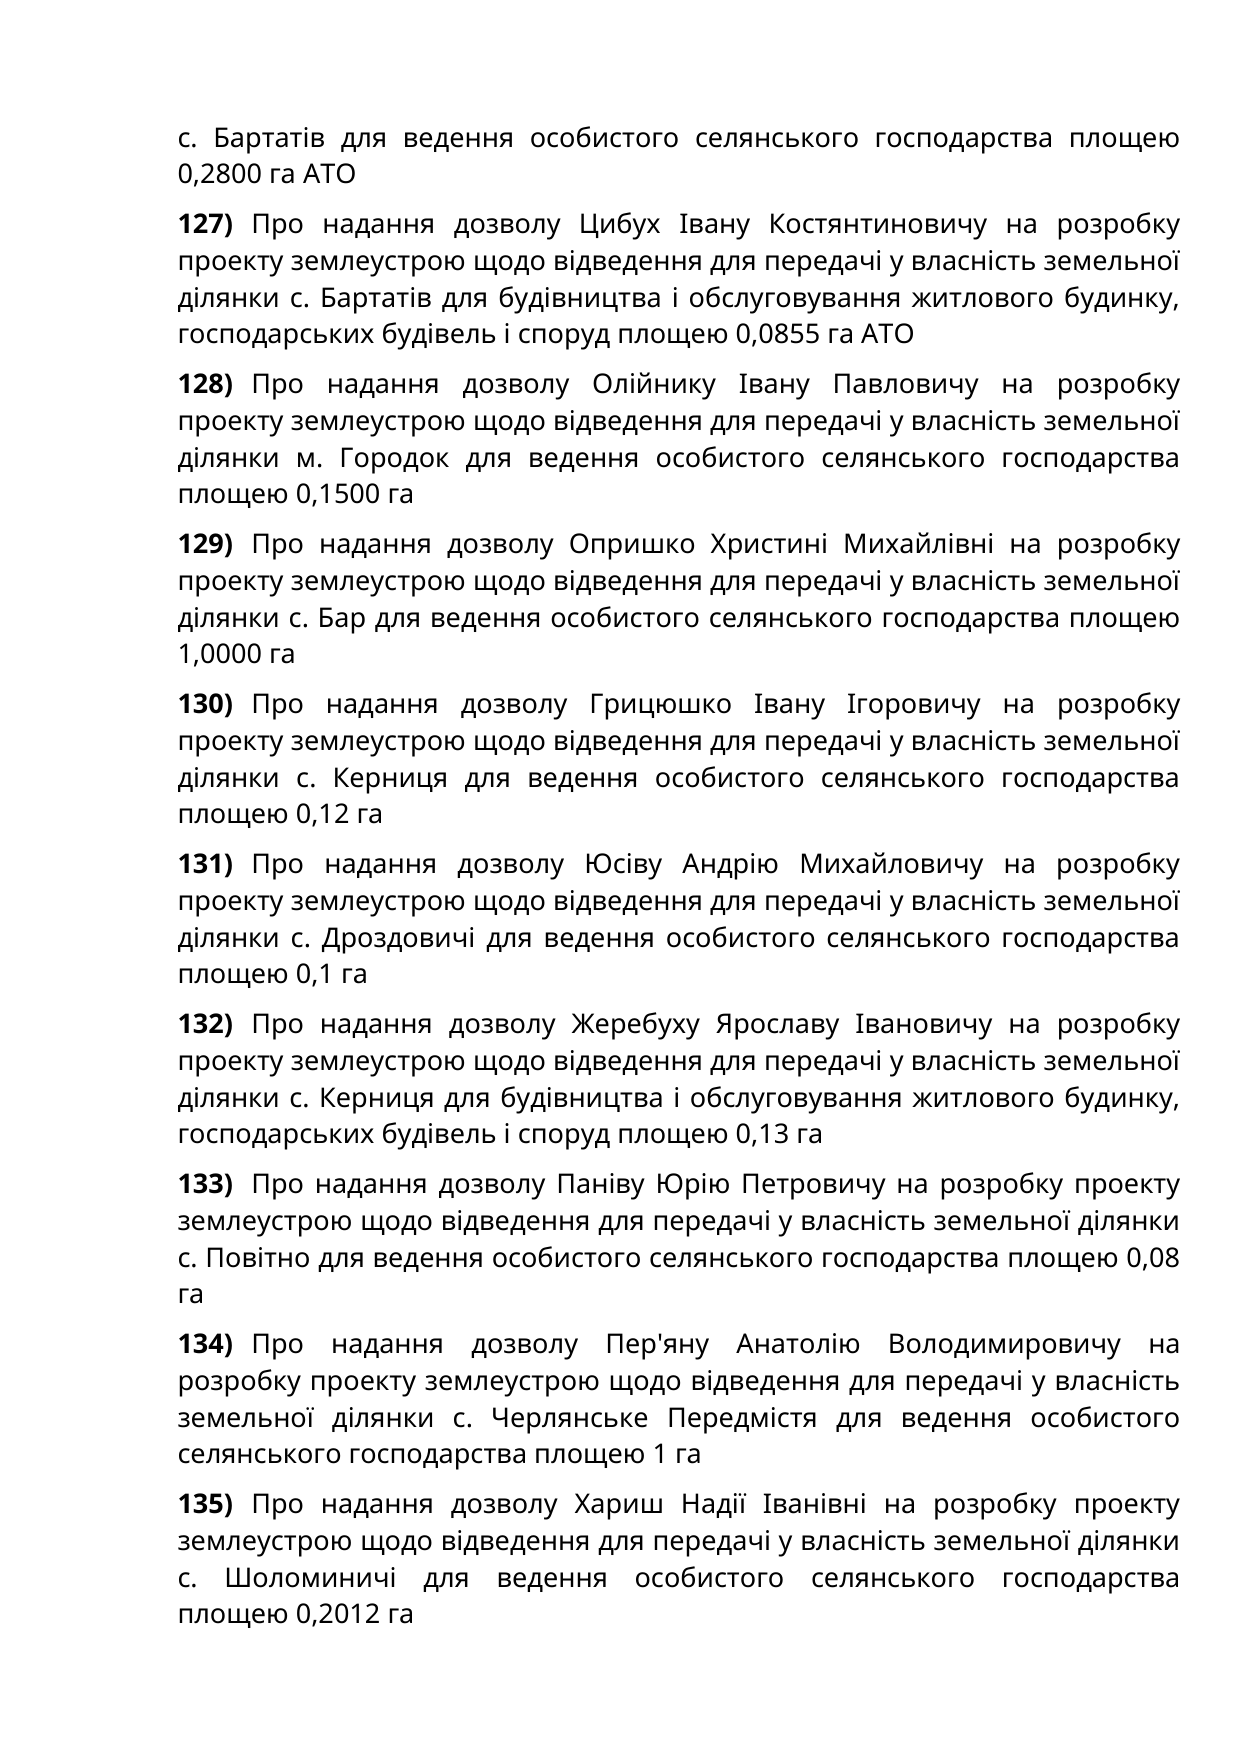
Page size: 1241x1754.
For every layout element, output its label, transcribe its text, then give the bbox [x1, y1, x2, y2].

list Про надання дозволу Грицюшко Івану Ігоровичу на розробку проекту землеустрою щодо відведення для передачі у власність земельної ділянки с. Керниця для ведення особистого селянського господарства площею 0,12 га [177, 684, 1181, 832]
list Про надання дозволу Хариш Надії Іванівні на розробку проекту землеустрою щодо відведення для передачі у власність земельної ділянки с. Шоломиничі для ведення особистого селянського господарства площею 0,2012 га [177, 1484, 1181, 1632]
list Про надання дозволу Опришко Христині Михайлівні на розробку проекту землеустрою щодо відведення для передачі у власність земельної ділянки с. Бар для ведення особистого селянського господарства площею 1,0000 га [177, 524, 1181, 672]
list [177, 118, 1181, 192]
list Про надання дозволу Жеребуху Ярославу Івановичу на розробку проекту землеустрою щодо відведення для передачі у власність земельної ділянки с. Керниця для будівництва і обслуговування житлового будинку, господарських будівель і споруд площею 0,13 га [177, 1004, 1181, 1152]
list Про надання дозволу Цибух Івану Костянтиновичу на розробку проекту землеустрою щодо відведення для передачі у власність земельної ділянки с. Бартатів для будівництва і обслуговування житлового будинку, господарських будівель і споруд площею 0,0855 га АТО [177, 204, 1181, 352]
list Про надання дозволу Олійнику Івану Павловичу на розробку проекту землеустрою щодо відведення для передачі у власність земельної ділянки м. Городок для ведення особистого селянського господарства площею 0,1500 га [177, 364, 1181, 512]
list Про надання дозволу Юсіву Андрію Михайловичу на розробку проекту землеустрою щодо відведення для передачі у власність земельної ділянки с. Дроздовичі для ведення особистого селянського господарства площею 0,1 га [177, 844, 1181, 992]
list Про надання дозволу Пер'яну Анатолію Володимировичу на розробку проекту землеустрою щодо відведення для передачі у власність земельної ділянки с. Черлянське Передмістя для ведення особистого селянського господарства площею 1 га [177, 1324, 1181, 1472]
list Про надання дозволу Паніву Юрію Петровичу на розробку проекту землеустрою щодо відведення для передачі у власність земельної ділянки с. Повітно для ведення особистого селянського господарства площею 0,08 га [177, 1164, 1181, 1312]
